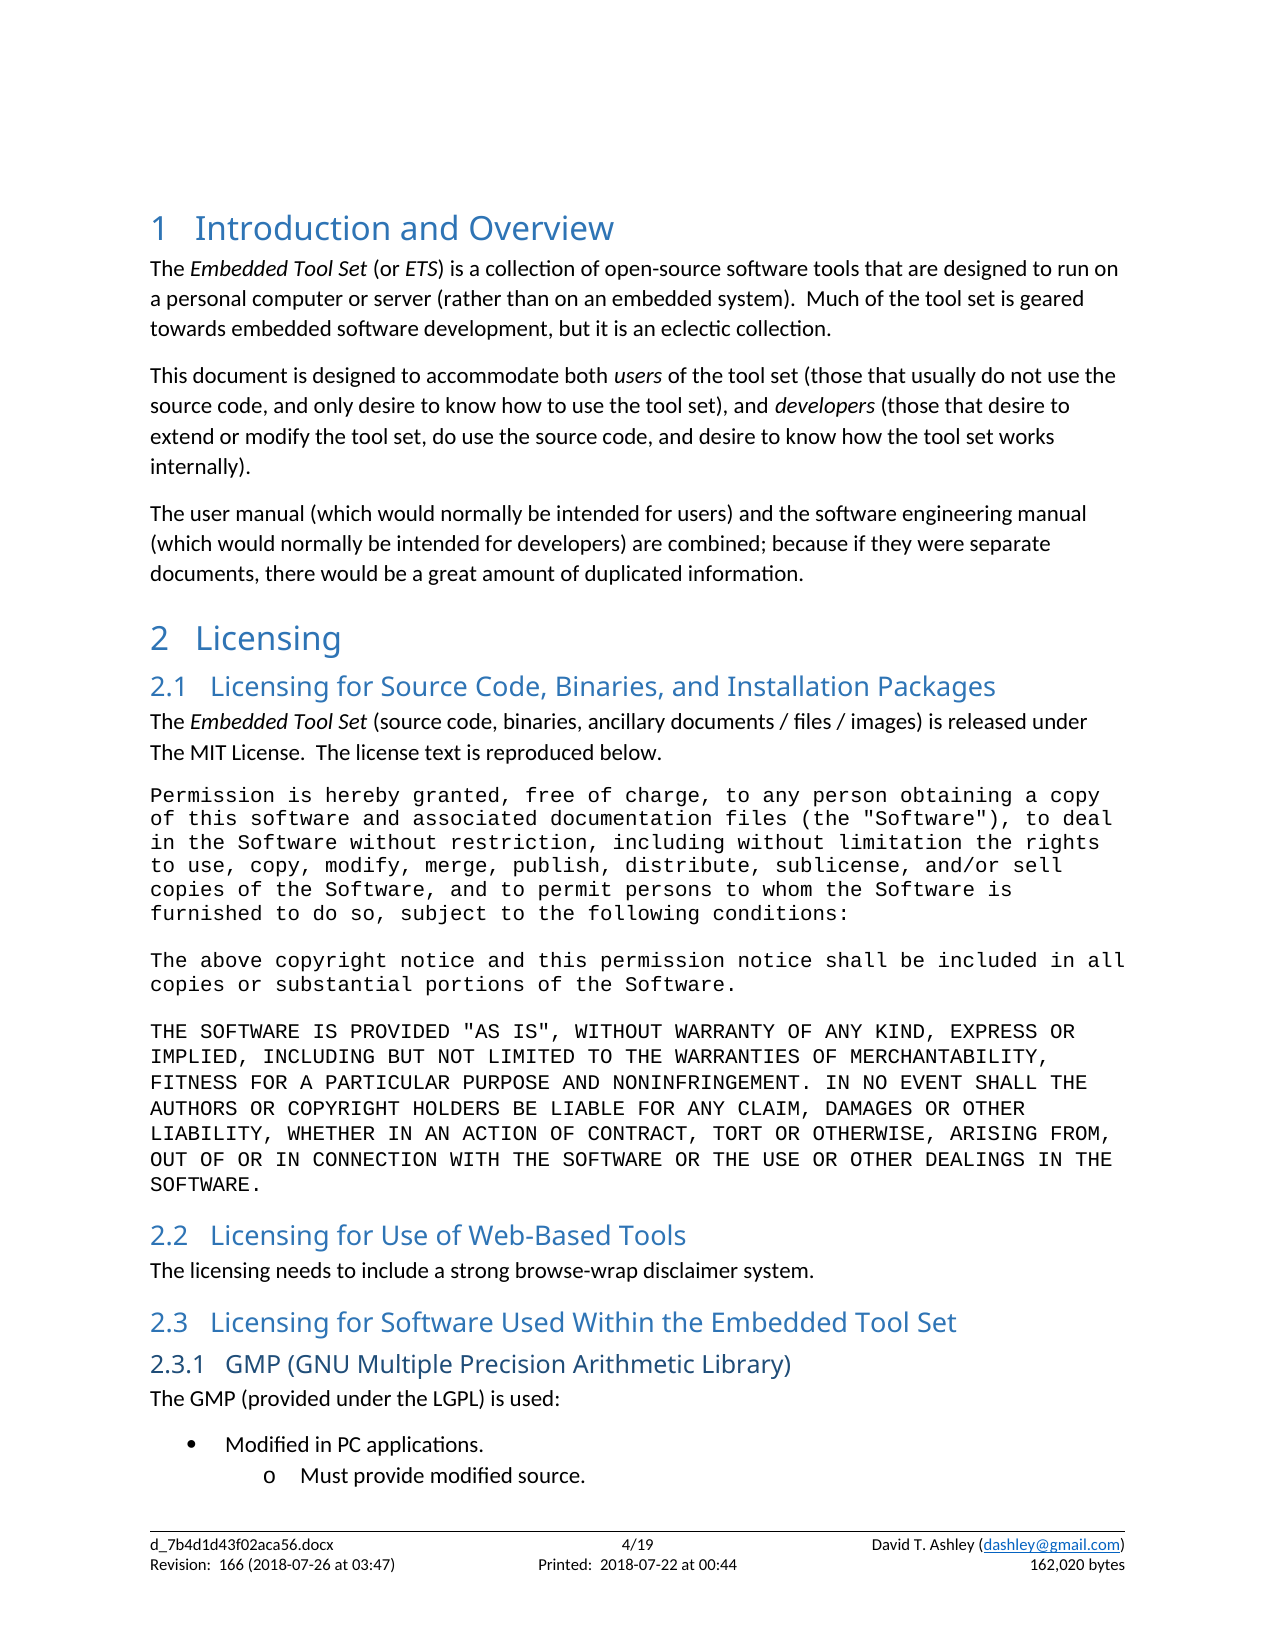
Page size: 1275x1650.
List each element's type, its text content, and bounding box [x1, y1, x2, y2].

text The GMP (provided under the LGPL) is used: [150, 1384, 1125, 1412]
text This document is designed to accommodate both users of the tool set (those that usually do not use the source code, and only desire to know how to use the tool set), and developers (those that desire to extend or modify the tool set, do use the source code, and desire to know how the tool set works internally). [150, 361, 1125, 480]
text The above copyright notice and this permission notice shall be included in all copies or substantial portions of the Software. [150, 950, 1125, 997]
subtitle Licensing [150, 614, 1125, 660]
text THE SOFTWARE IS PROVIDED "AS IS", WITHOUT WARRANTY OF ANY KIND, EXPRESS OR IMPLIED, INCLUDING BUT NOT LIMITED TO THE WARRANTIES OF MERCHANTABILITY, FITNESS FOR A PARTICULAR PURPOSE AND NONINFRINGEMENT. IN NO EVENT SHALL THE AUTHORS OR COPYRIGHT HOLDERS BE LIABLE FOR ANY CLAIM, DAMAGES OR OTHER LIABILITY, WHETHER IN AN ACTION OF CONTRACT, TORT OR OTHERWISE, ARISING FROM, OUT OF OR IN CONNECTION WITH THE SOFTWARE OR THE USE OR OTHER DEALINGS IN THE SOFTWARE. [150, 1021, 1125, 1198]
text The licensing needs to include a strong browse-wrap disclaimer system. [150, 1256, 1125, 1284]
subtitle GMP (GNU Multiple Precision Arithmetic Library) [150, 1347, 1125, 1381]
list Modified in PC applications. [187, 1431, 1125, 1459]
text Permission is hereby granted, free of charge, to any person obtaining a copy of this software and associated documentation files (the "Software"), to deal in the Software without restriction, including without limitation the rights to use, copy, modify, merge, publish, distribute, sublicense, and/or sell copies of the Software, and to permit persons to whom the Software is furnished to do so, subject to the following conditions: [150, 784, 1125, 926]
list Must provide modified source. [262, 1461, 1125, 1490]
text The Embedded Tool Set (source code, binaries, ancillary documents / files / images) is released under The MIT License. The license text is reproduced below. [150, 707, 1125, 766]
subtitle Licensing for Software Used Within the Embedded Tool Set [150, 1303, 1125, 1340]
subtitle Licensing for Use of Web-Based Tools [150, 1216, 1125, 1253]
text The user manual (which would normally be intended for users) and the software engineering manual (which would normally be intended for developers) are combined; because if they were separate documents, there would be a great amount of duplicated information. [150, 499, 1125, 587]
subtitle Introduction and Overview [150, 205, 1125, 251]
subtitle Licensing for Source Code, Binaries, and Installation Packages [150, 668, 1125, 704]
text The Embedded Tool Set (or ETS) is a collection of open-source software tools that are designed to run on a personal computer or server (rather than on an embedded system). Much of the tool set is geared towards embedded software development, but it is an eclectic collection. [150, 254, 1125, 343]
